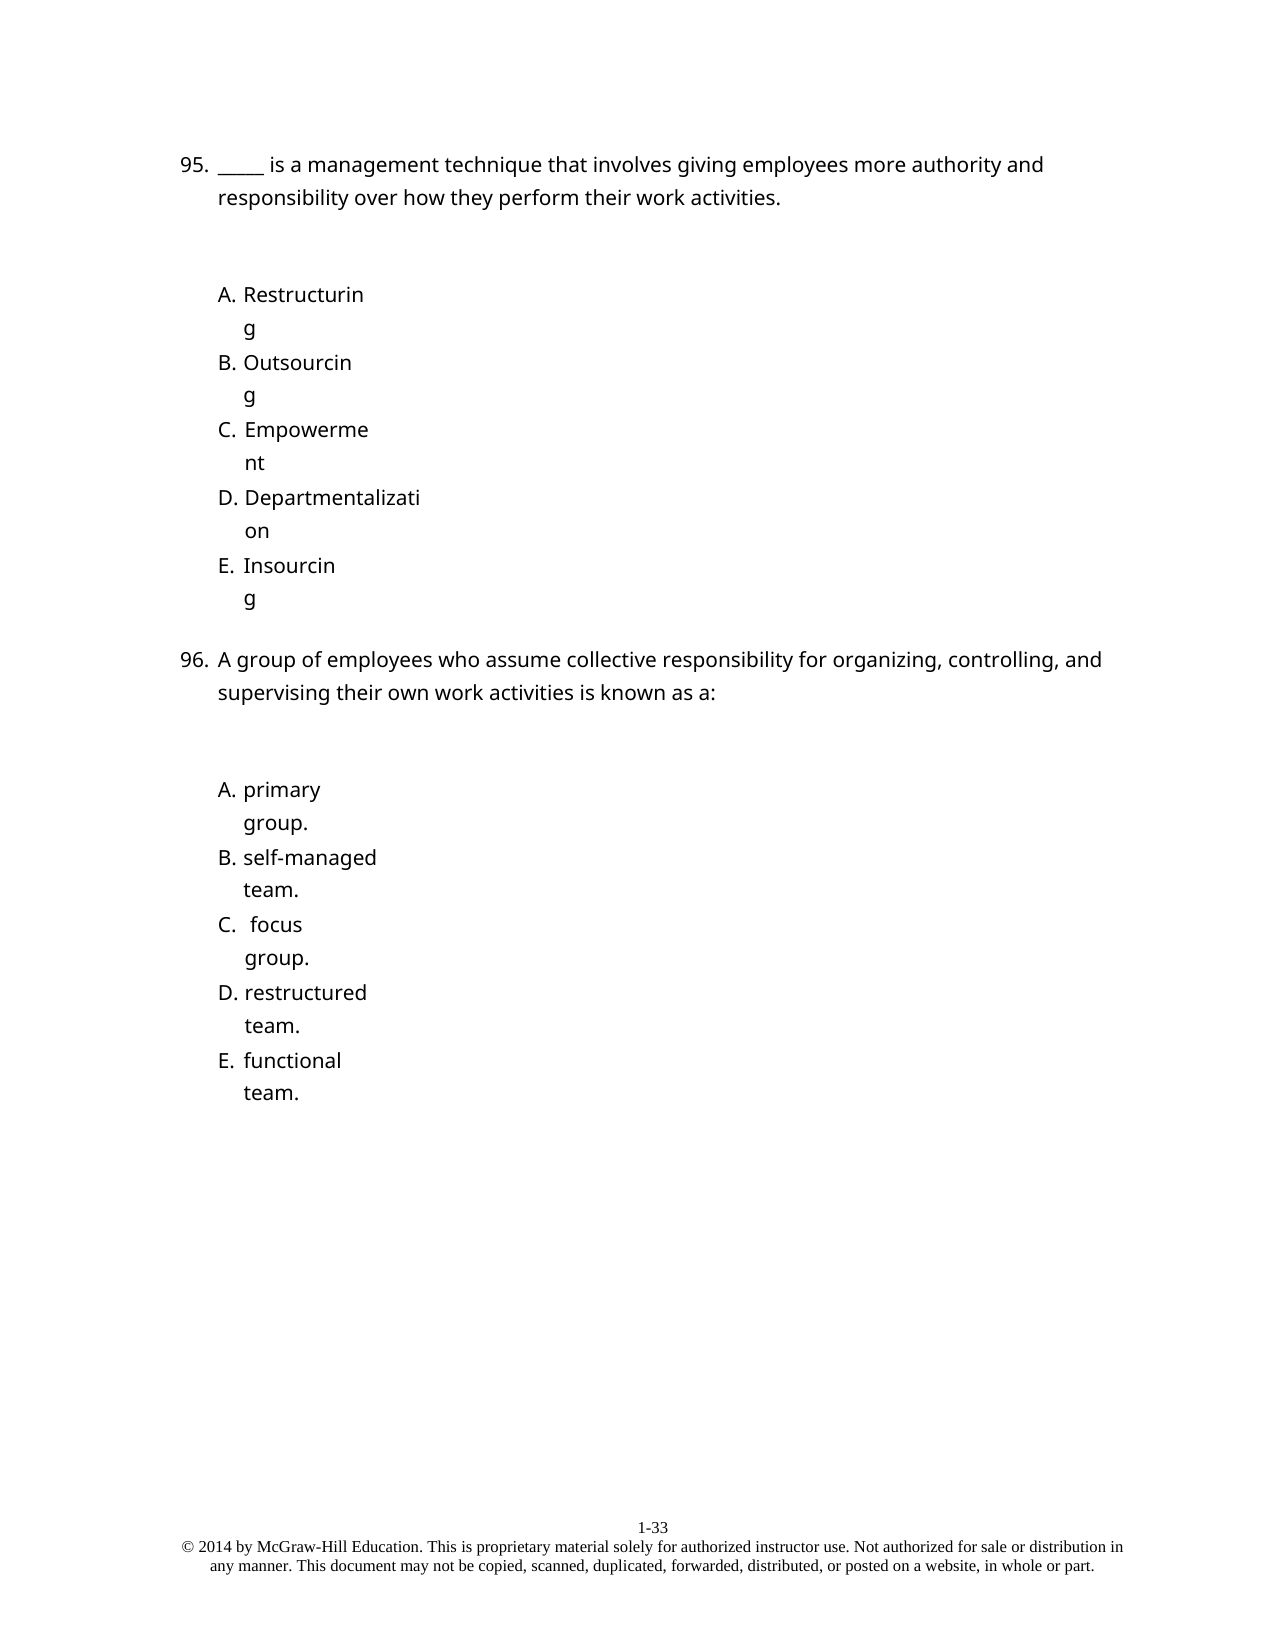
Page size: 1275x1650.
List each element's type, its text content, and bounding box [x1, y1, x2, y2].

table_header 95. [180, 150, 218, 616]
table_header 96. [180, 645, 218, 1111]
table_header _____ is a management technique that involves giving employees more authority and responsibility over how they perform their work activities. [218, 150, 1125, 616]
table_header A group of employees who assume collective responsibility for organizing, controlling, and supervising their own work activities is known as a: [218, 645, 1125, 1111]
